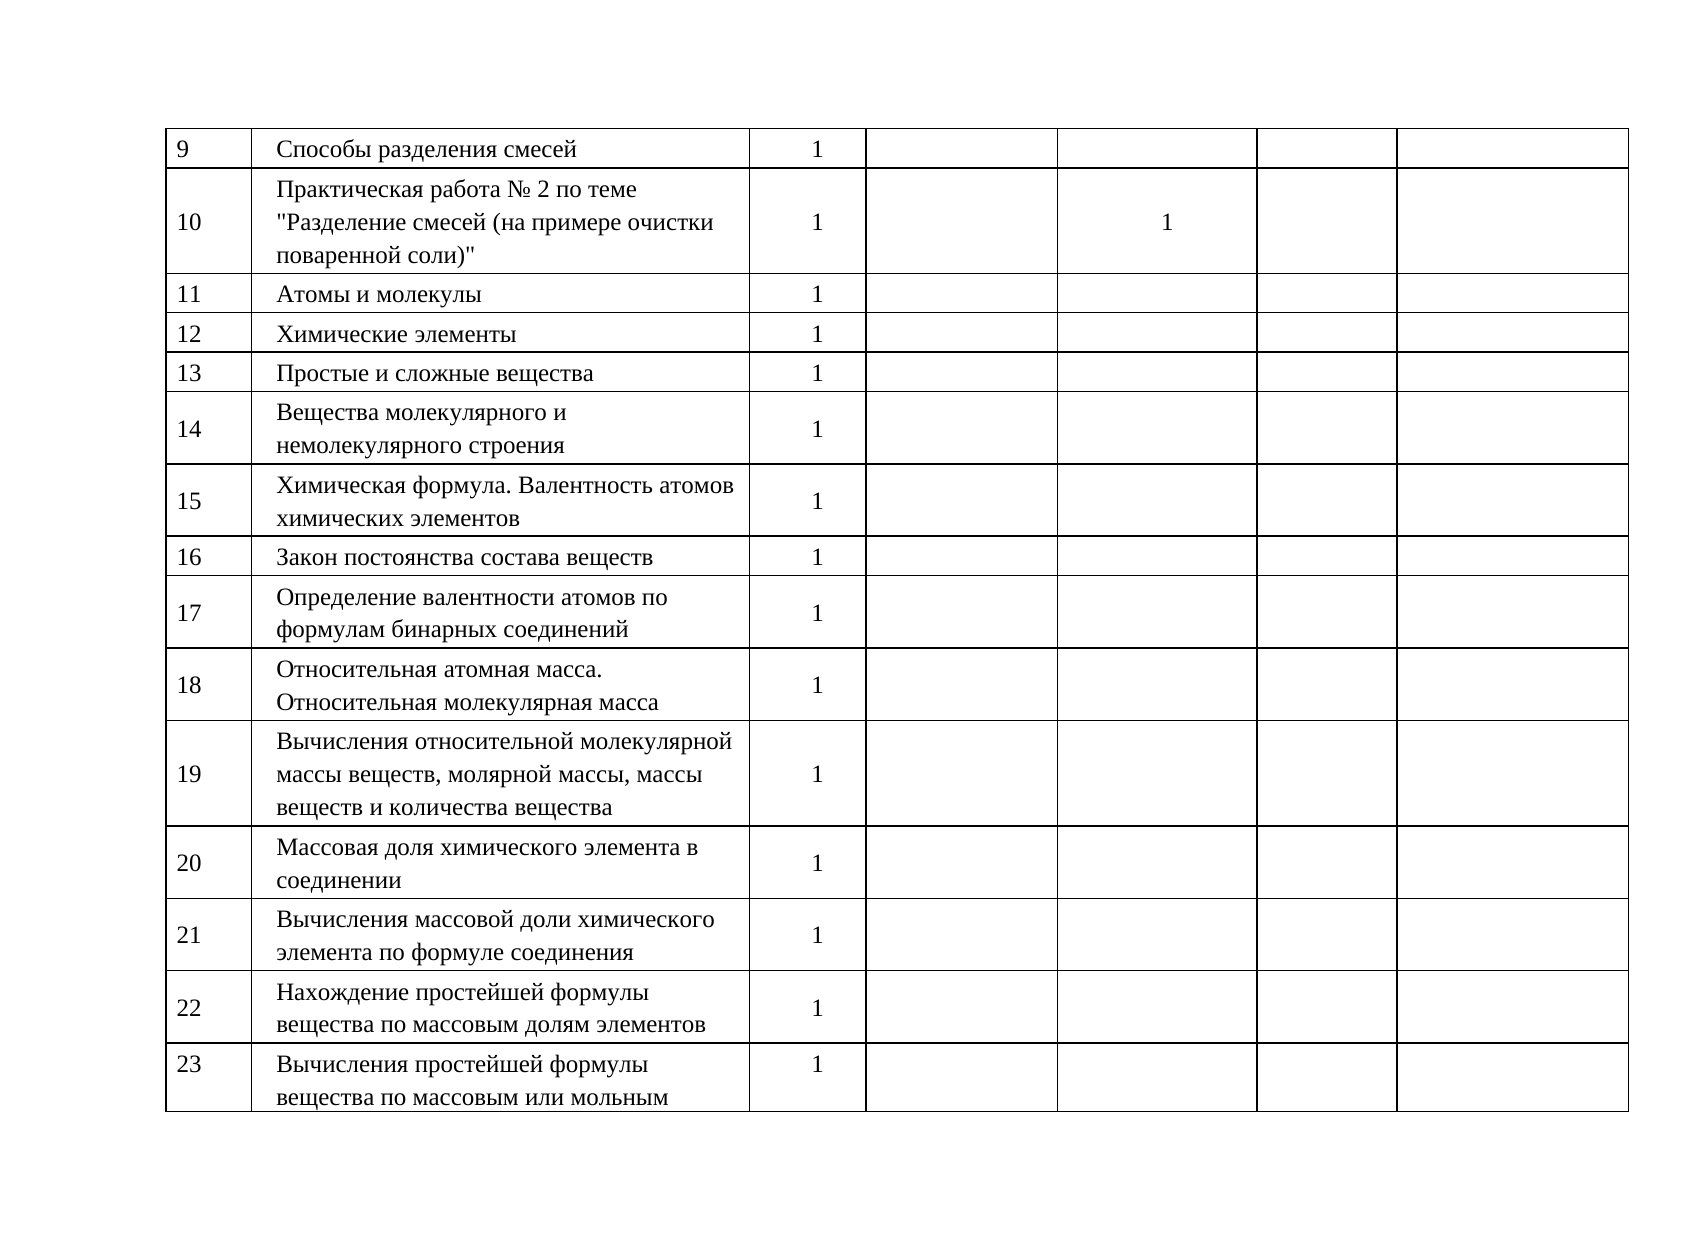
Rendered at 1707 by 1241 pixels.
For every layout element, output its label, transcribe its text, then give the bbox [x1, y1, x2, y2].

table_cell 1 [750, 465, 865, 535]
table_cell [867, 649, 1057, 719]
table_cell [1398, 1044, 1628, 1111]
table_cell 1 [750, 827, 865, 897]
table_cell [1258, 1044, 1396, 1111]
table_cell [1258, 576, 1396, 647]
table_cell 10 [167, 169, 251, 272]
table_cell 1 [750, 353, 865, 391]
table_cell 1 [750, 899, 865, 970]
table_cell [1058, 899, 1256, 970]
table_cell [1258, 721, 1396, 825]
table_cell Химическая формула. Валентность атомов химических элементов [252, 465, 749, 535]
table_cell 1 [750, 721, 865, 825]
table_cell [1258, 169, 1396, 272]
table_cell 20 [167, 827, 251, 897]
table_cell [252, 1044, 749, 1111]
table_cell [1398, 827, 1628, 897]
table_cell [867, 313, 1057, 351]
table_cell [1398, 313, 1628, 351]
table_cell 15 [167, 465, 251, 535]
table_cell [1258, 971, 1396, 1042]
table_cell Простые и сложные вещества [252, 353, 749, 391]
table_cell 14 [167, 392, 251, 463]
table_cell [867, 353, 1057, 391]
table_cell [1058, 827, 1256, 897]
table_cell [867, 129, 1057, 167]
table_cell [1058, 721, 1256, 825]
table_cell [1058, 392, 1256, 463]
table_cell [867, 274, 1057, 312]
table_cell 1 [750, 313, 865, 351]
table_cell [1258, 827, 1396, 897]
table_cell 1 [750, 1044, 865, 1111]
table_cell [1398, 721, 1628, 825]
table_cell [1258, 392, 1396, 463]
table_cell 1 [750, 649, 865, 719]
table_cell [867, 899, 1057, 970]
table_cell 17 [167, 576, 251, 647]
table_cell 1 [750, 274, 865, 312]
table_cell [1258, 129, 1396, 167]
table_cell Вещества молекулярного и немолекулярного строения [252, 392, 749, 463]
table_cell [867, 721, 1057, 825]
table_cell [1398, 537, 1628, 575]
table_cell 16 [167, 537, 251, 575]
table_cell [1398, 129, 1628, 167]
table_cell 9 [167, 129, 251, 167]
table_cell [867, 971, 1057, 1042]
table_cell [1058, 537, 1256, 575]
table_cell [867, 169, 1057, 272]
table_cell [1398, 899, 1628, 970]
table_cell Способы разделения смесей [252, 129, 749, 167]
table_cell 22 [167, 971, 251, 1042]
table_cell Вычисления относительной молекулярной массы веществ, молярной массы, массы веществ и количества вещества [252, 721, 749, 825]
table_cell [1258, 465, 1396, 535]
table_cell [1058, 971, 1256, 1042]
table_cell Атомы и молекулы [252, 274, 749, 312]
table_cell [1058, 313, 1256, 351]
table_cell [1398, 649, 1628, 719]
table_cell [1258, 353, 1396, 391]
table_cell Закон постоянства состава веществ [252, 537, 749, 575]
table_cell [1058, 465, 1256, 535]
table_cell 1 [750, 129, 865, 167]
table_cell [1398, 465, 1628, 535]
table_cell [1398, 274, 1628, 312]
table_cell [1058, 274, 1256, 312]
table_cell [1258, 313, 1396, 351]
table_cell Химические элементы [252, 313, 749, 351]
table_cell Практическая работа № 2 по теме "Разделение смесей (на примере очистки поваренной соли)" [252, 169, 749, 272]
table_cell [1398, 576, 1628, 647]
table_cell [1398, 392, 1628, 463]
table_cell 23 [167, 1044, 251, 1111]
table_cell 13 [167, 353, 251, 391]
table_cell [1058, 649, 1256, 719]
table_cell Массовая доля химического элемента в соединении [252, 827, 749, 897]
table_cell [1398, 971, 1628, 1042]
table_cell Относительная атомная масса. Относительная молекулярная масса [252, 649, 749, 719]
table_cell Вычисления массовой доли химического элемента по формуле соединения [252, 899, 749, 970]
table_cell [1258, 649, 1396, 719]
table_cell [1058, 1044, 1256, 1111]
table_cell Определение валентности атомов по формулам бинарных соединений [252, 576, 749, 647]
table_cell 1 [750, 971, 865, 1042]
table_cell [867, 576, 1057, 647]
table_cell 1 [750, 392, 865, 463]
table_cell [1058, 129, 1256, 167]
table_cell [1258, 537, 1396, 575]
table_cell [1058, 353, 1256, 391]
table_cell [867, 465, 1057, 535]
table_cell [1058, 576, 1256, 647]
table_cell 11 [167, 274, 251, 312]
table_cell 1 [750, 537, 865, 575]
table_cell [1258, 274, 1396, 312]
table_cell [1398, 353, 1628, 391]
table_cell [867, 537, 1057, 575]
table_cell 1 [750, 169, 865, 272]
table_cell 1 [750, 576, 865, 647]
table_cell [867, 392, 1057, 463]
table_cell 1 [1058, 169, 1256, 272]
table_cell 18 [167, 649, 251, 719]
table_cell [1398, 169, 1628, 272]
table_cell 19 [167, 721, 251, 825]
table_cell Нахождение простейшей формулы вещества по массовым долям элементов [252, 971, 749, 1042]
table_cell 21 [167, 899, 251, 970]
table_cell [1258, 899, 1396, 970]
table_cell [867, 1044, 1057, 1111]
table_cell 12 [167, 313, 251, 351]
table_cell [867, 827, 1057, 897]
